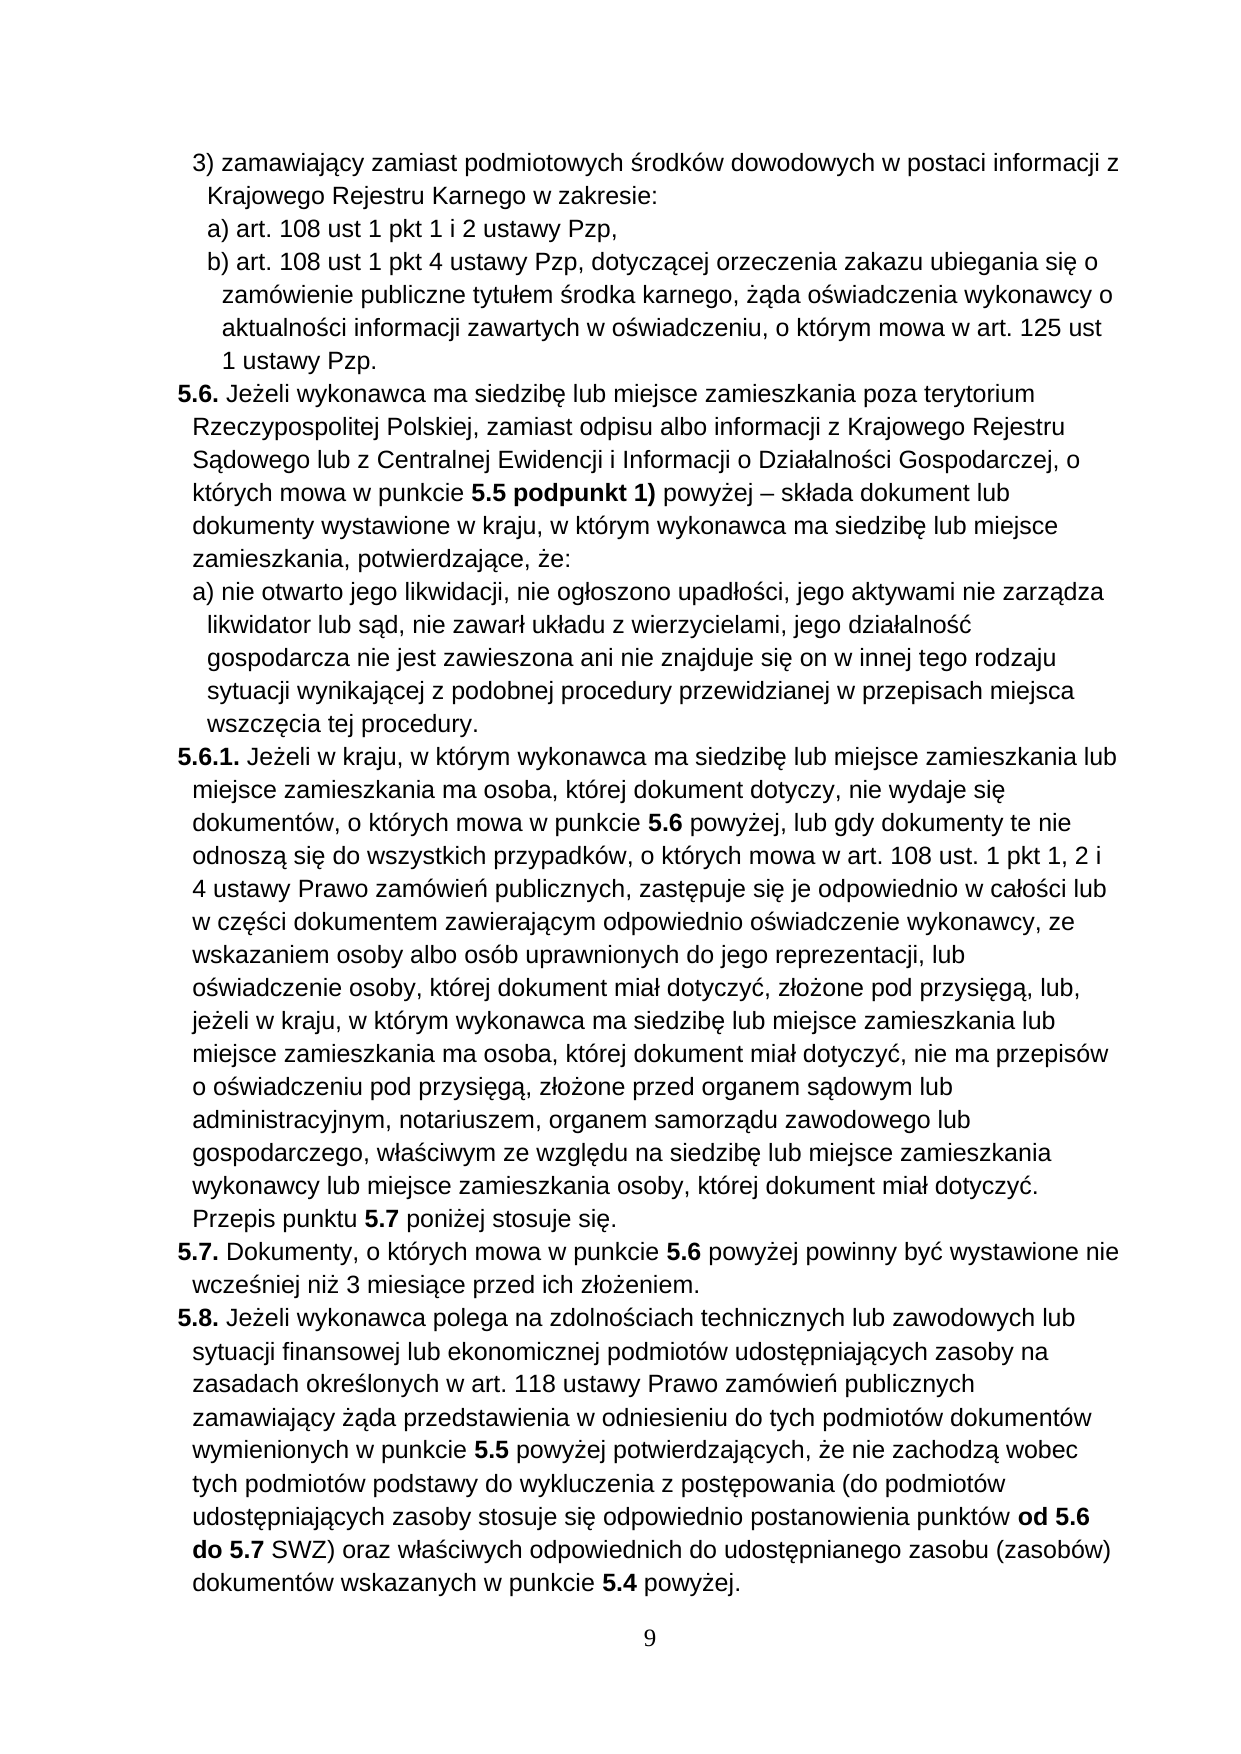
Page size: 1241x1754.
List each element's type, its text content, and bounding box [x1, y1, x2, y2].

text a) art. 108 ust 1 pkt 1 i 2 ustawy Pzp, [207, 214, 1122, 242]
text b) art. 108 ust 1 pkt 4 ustawy Pzp, dotyczącej orzeczenia zakazu ubiegania się o zamówienie publiczne tytułem środka karnego, żąda oświadczenia wykonawcy o aktualności informacji zawartych w oświadczeniu, o którym mowa w art. 125 ust 1 ustawy Pzp. [207, 247, 1122, 374]
text a) nie otwarto jego likwidacji, nie ogłoszono upadłości, jego aktywami nie zarządza likwidator lub sąd, nie zawarł układu z wierzycielami, jego działalność gospodarcza nie jest zawieszona ani nie znajduje się on w innej tego rodzaju sytuacji wynikającej z podobnej procedury przewidzianej w przepisach miejsca wszczęcia tej procedury. [192, 577, 1122, 738]
text 5.6. Jeżeli wykonawca ma siedzibę lub miejsce zamieszkania poza terytorium Rzeczypospolitej Polskiej, zamiast odpisu albo informacji z Krajowego Rejestru Sądowego lub z Centralnej Ewidencji i Informacji o Działalności Gospodarczej, o których mowa w punkcie 5.5 podpunkt 1) powyżej – składa dokument lub dokumenty wystawione w kraju, w którym wykonawca ma siedzibę lub miejsce zamieszkania, potwierdzające, że: [177, 379, 1122, 573]
text 3) zamawiający zamiast podmiotowych środków dowodowych w postaci informacji z Krajowego Rejestru Karnego w zakresie: [192, 148, 1122, 209]
text 5.7. Dokumenty, o których mowa w punkcie 5.6 powyżej powinny być wystawione nie wcześniej niż 3 miesiące przed ich złożeniem. [177, 1237, 1122, 1299]
text 5.6.1. Jeżeli w kraju, w którym wykonawca ma siedzibę lub miejsce zamieszkania lub miejsce zamieszkania ma osoba, której dokument dotyczy, nie wydaje się dokumentów, o których mowa w punkcie 5.6 powyżej, lub gdy dokumenty te nie odnoszą się do wszystkich przypadków, o których mowa w art. 108 ust. 1 pkt 1, 2 i 4 ustawy Prawo zamówień publicznych, zastępuje się je odpowiednio w całości lub w części dokumentem zawierającym odpowiednio oświadczenie wykonawcy, ze wskazaniem osoby albo osób uprawnionych do jego reprezentacji, lub oświadczenie osoby, której dokument miał dotyczyć, złożone pod przysięgą, lub, jeżeli w kraju, w którym wykonawca ma siedzibę lub miejsce zamieszkania lub miejsce zamieszkania ma osoba, której dokument miał dotyczyć, nie ma przepisów o oświadczeniu pod przysięgą, złożone przed organem sądowym lub administracyjnym, notariuszem, organem samorządu zawodowego lub gospodarczego, właściwym ze względu na siedzibę lub miejsce zamieszkania wykonawcy lub miejsce zamieszkania osoby, której dokument miał dotyczyć. Przepis punktu 5.7 poniżej stosuje się. [177, 742, 1122, 1233]
text 5.8. Jeżeli wykonawca polega na zdolnościach technicznych lub zawodowych lub sytuacji finansowej lub ekonomicznej podmiotów udostępniających zasoby na zasadach określonych w art. 118 ustawy Prawo zamówień publicznych zamawiający żąda przedstawienia w odniesieniu do tych podmiotów dokumentów wymienionych w punkcie 5.5 powyżej potwierdzających, że nie zachodzą wobec tych podmiotów podstawy do wykluczenia z postępowania (do podmiotów udostępniających zasoby stosuje się odpowiednio postanowienia punktów od 5.6 do 5.7 SWZ) oraz właściwych odpowiednich do udostępnianego zasobu (zasobów) dokumentów wskazanych w punkcie 5.4 powyżej. [177, 1303, 1122, 1596]
